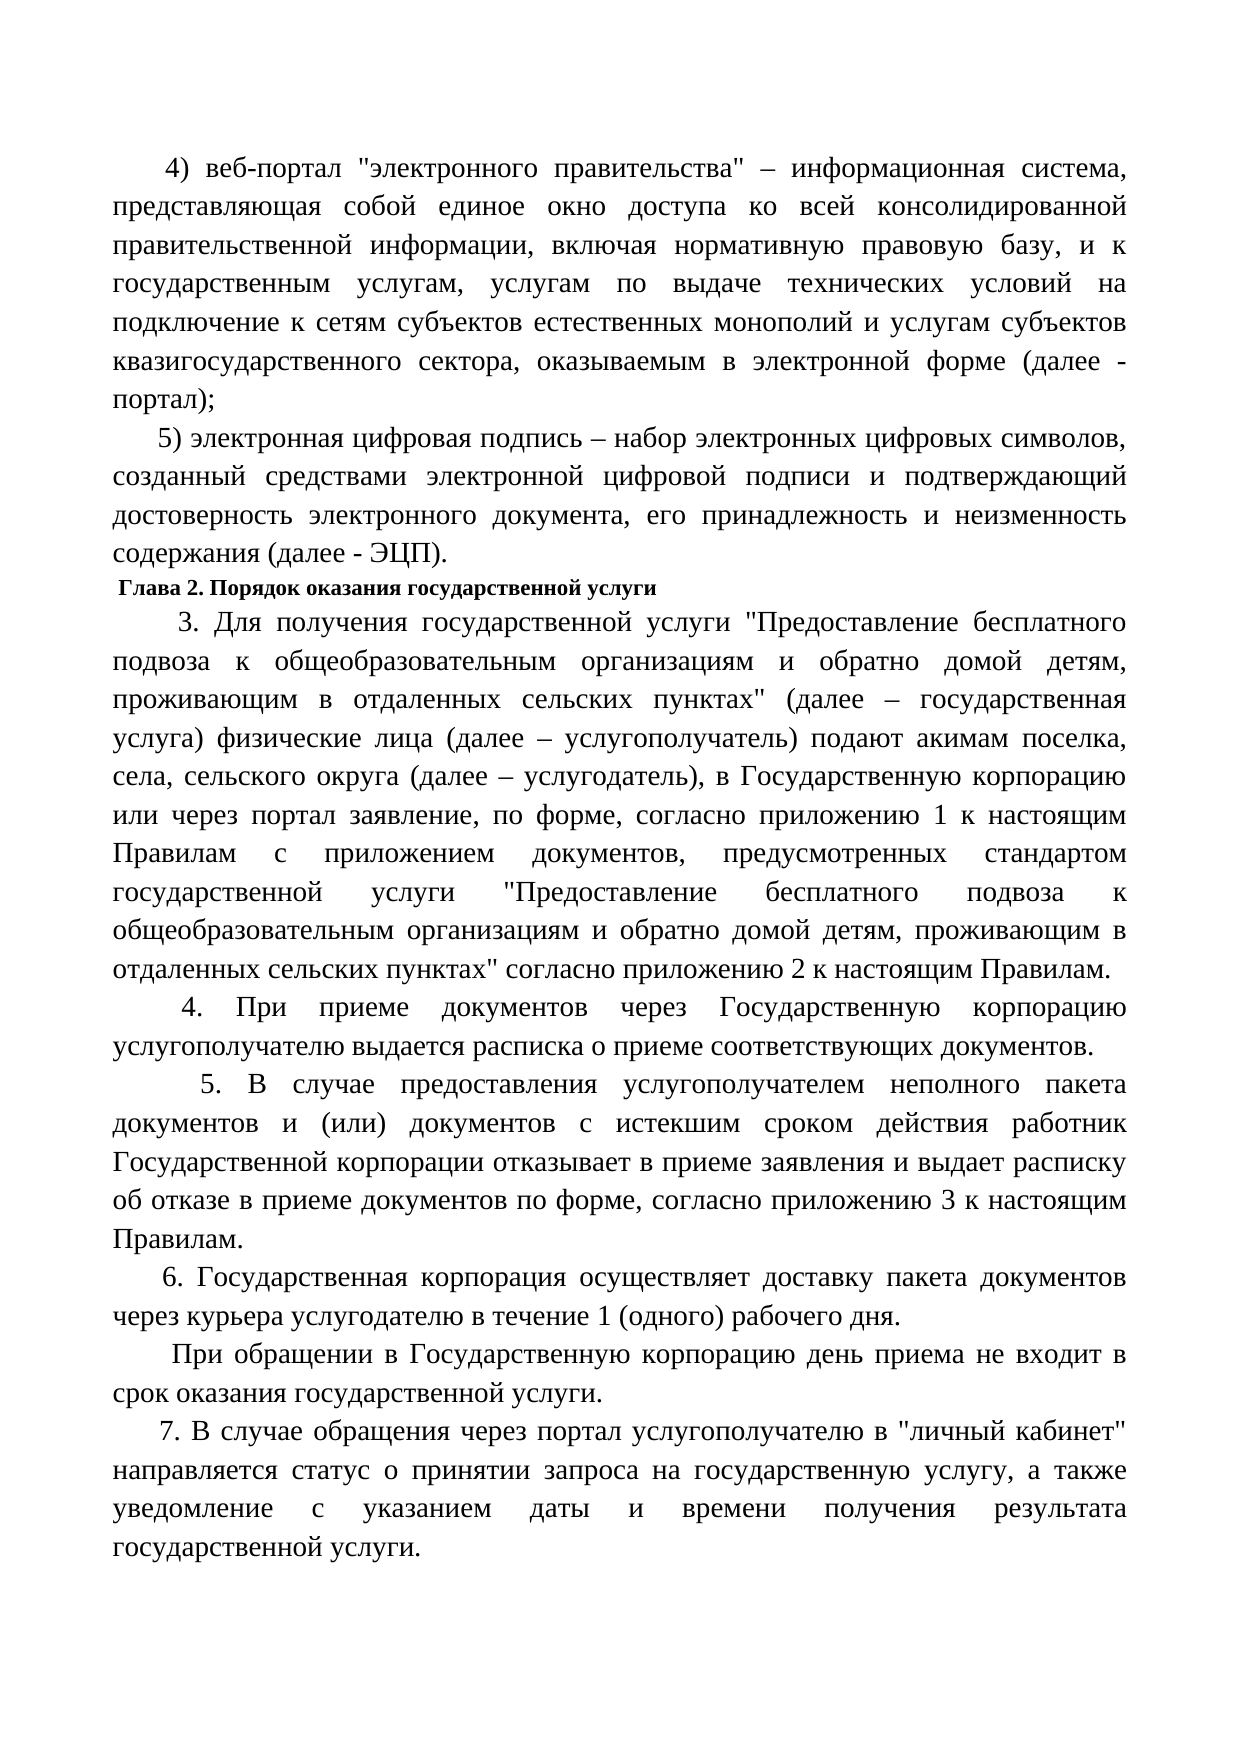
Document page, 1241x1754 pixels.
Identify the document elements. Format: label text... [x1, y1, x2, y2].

text Глава 2. Порядок оказания государственной услуги [112, 574, 1128, 600]
text При обращении в Государственную корпорацию день приема не входит в срок оказания государственной услуги. [112, 1336, 1128, 1408]
text 5. В случае предоставления услугополучателем неполного пакета документов и (или) документов с истекшим сроком действия работник Государственной корпорации отказывает в приеме заявления и выдает расписку об отказе в приеме документов по форме, согласно приложению 3 к настоящим Правилам. [112, 1067, 1128, 1254]
text 3. Для получения государственной услуги "Предоставление бесплатного подвоза к общеобразовательным организациям и обратно домой детям, проживающим в отдаленных сельских пунктах" (далее – государственная услуга) физические лица (далее – услугополучатель) подают акимам поселка, села, сельского округа (далее – услугодатель), в Государственную корпорацию или через портал заявление, по форме, согласно приложению 1 к настоящим Правилам с приложением документов, предусмотренных стандартом государственной услуги "Предоставление бесплатного подвоза к общеобразовательным организациям и обратно домой детям, проживающим в отдаленных сельских пунктах" согласно приложению 2 к настоящим Правилам. [112, 604, 1128, 984]
text 6. Государственная корпорация осуществляет доставку пакета документов через курьера услугодателю в течение 1 (одного) рабочего дня. [112, 1259, 1128, 1331]
text 4. При приеме документов через Государственную корпорацию услугополучателю выдается расписка о приеме соответствующих документов. [112, 989, 1128, 1062]
text 4) веб-портал "электронного правительства" – информационная система, представляющая собой единое окно доступа ко всей консолидированной правительственной информации, включая нормативную правовую базу, и к государственным услугам, услугам по выдаче технических условий на подключение к сетям субъектов естественных монополий и услугам субъектов квазигосударственного сектора, оказываемым в электронной форме (далее - портал); [112, 150, 1128, 415]
text 5) электронная цифровая подпись – набор электронных цифровых символов, созданный средствами электронной цифровой подписи и подтверждающий достоверность электронного документа, его принадлежность и неизменность содержания (далее - ЭЦП). [112, 420, 1128, 569]
text 7. В случае обращения через портал услугополучателю в "личный кабинет" направляется статус о принятии запроса на государственную услугу, а также уведомление с указанием даты и времени получения результата государственной услуги. [112, 1413, 1128, 1563]
